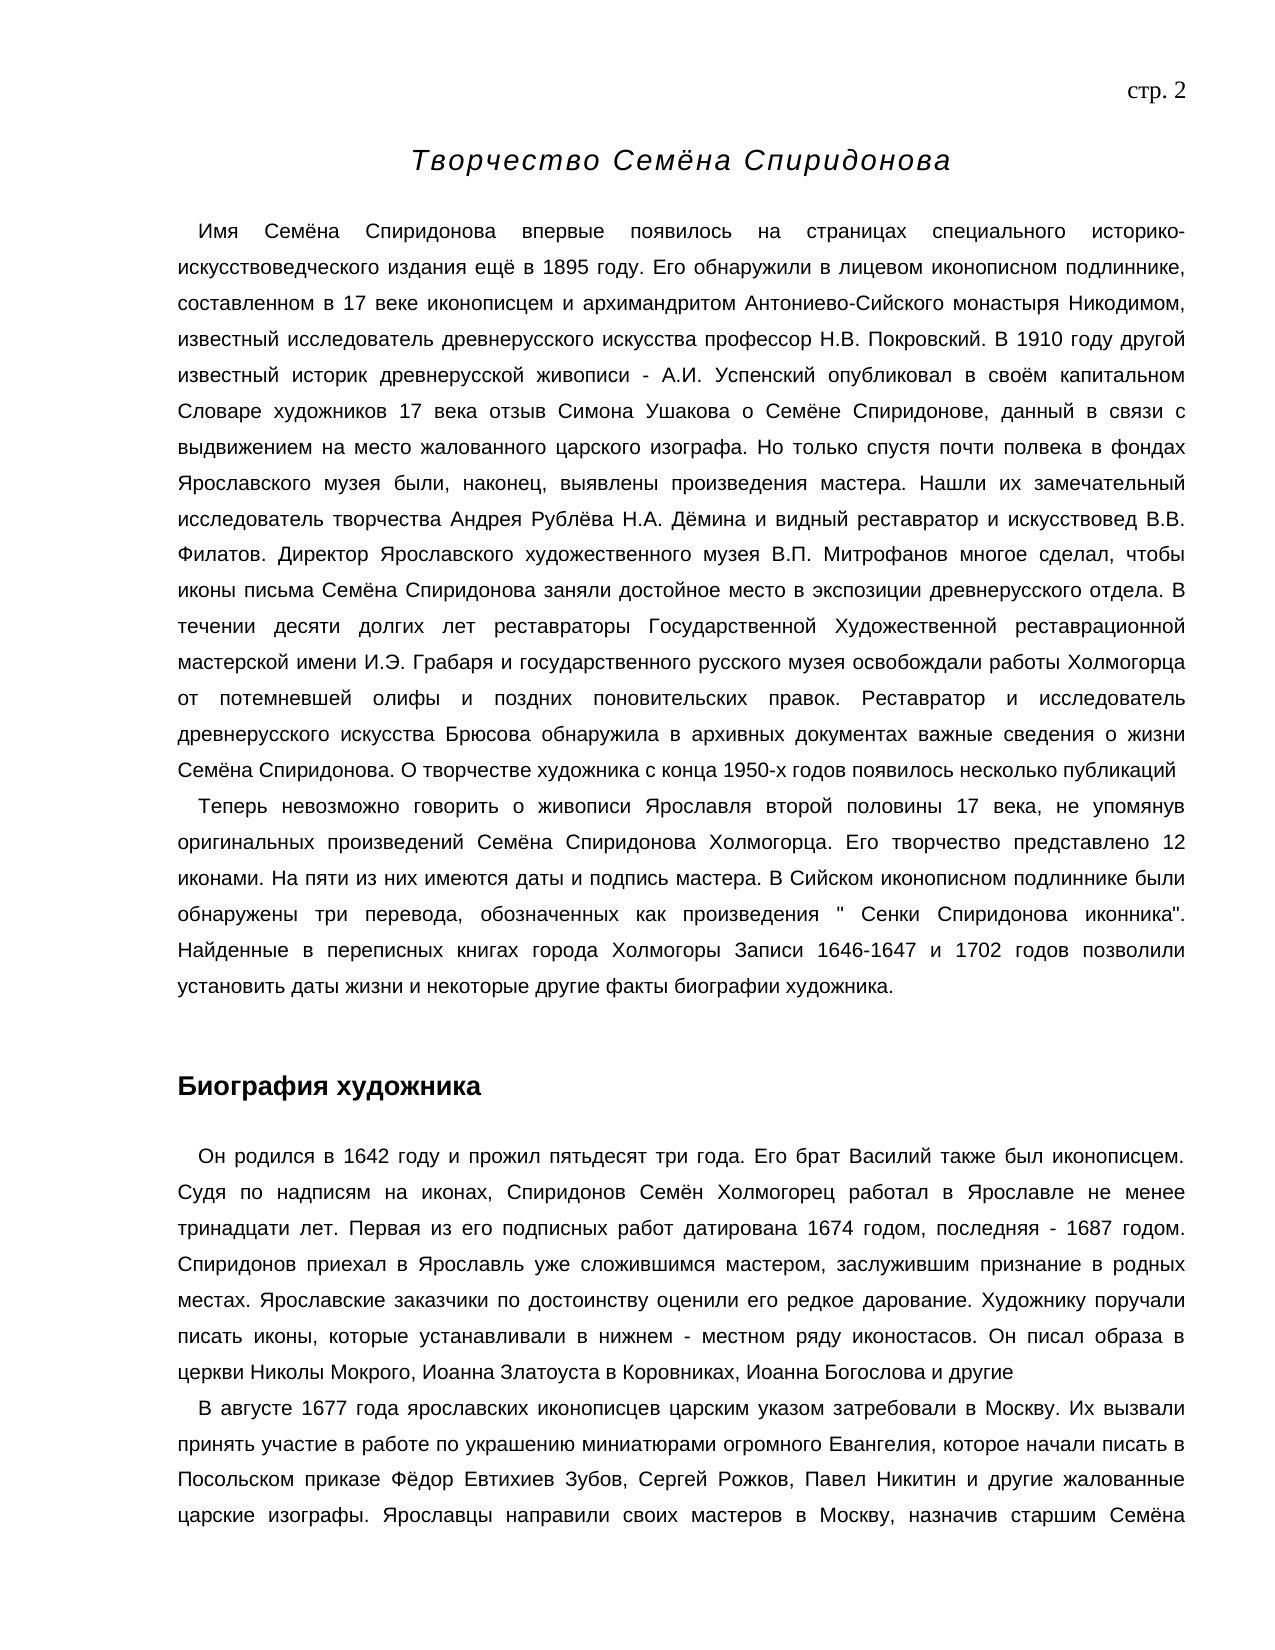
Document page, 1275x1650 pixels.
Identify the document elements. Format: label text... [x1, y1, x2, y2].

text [177, 1395, 1186, 1527]
subtitle Биография художника [177, 1070, 1186, 1102]
subtitle Творчество Семёна Спиридонова [177, 143, 1186, 177]
text Имя Семёна Спиридонова впервые появилось на страницах специального историко-искусствоведческого издания ещё в 1895 году. Его обнаружили в лицевом иконописном подлиннике, составленном в 17 веке иконописцем и архимандритом Антониево-Сийского монастыря Никодимом, известный исследователь древнерусского искусства профессор Н.В. Покровский. В 1910 году другой известный историк древнерусской живописи - А.И. Успенский опубликовал в своём капитальном Словаре художников 17 века отзыв Симона Ушакова о Семёне Спиридонове, данный в связи с выдвижением на место жалованного царского изографа. Но только спустя почти полвека в фондах Ярославского музея были, наконец, выявлены произведения мастера. Нашли их замечательный исследователь творчества Андрея Рублёва Н.А. Дёмина и видный реставратор и искусствовед В.В. Филатов. Директор Ярославского художественного музея В.П. Митрофанов многое сделал, чтобы иконы письма Семёна Спиридонова заняли достойное место в экспозиции древнерусского отдела. В течении десяти долгих лет реставраторы Государственной Художественной реставрационной мастерской имени И.Э. Грабаря и государственного русского музея освобождали работы Холмогорца от потемневшей олифы и поздних поновительских правок. Реставратор и исследователь древнерусского искусства Брюсова обнаружила в архивных документах важные сведения о жизни Семёна Спиридонова. О творчестве художника с конца 1950-х годов появилось несколько публикаций [177, 219, 1186, 782]
text Теперь невозможно говорить о живописи Ярославля второй половины 17 века, не упомянув оригинальных произведений Семёна Спиридонова Холмогорца. Его творчество представлено 12 иконами. На пяти из них имеются даты и подпись мастера. В Сийском иконописном подлиннике были обнаружены три перевода, обозначенных как произведения " Сенки Спиридонова иконника". Найденные в переписных книгах города Холмогоры Записи 1646-1647 и 1702 годов позволили установить даты жизни и некоторые другие факты биографии художника. [177, 794, 1186, 997]
text Он родился в 1642 году и прожил пятьдесят три года. Его брат Василий также был иконописцем. Судя по надписям на иконах, Спиридонов Семён Холмогорец работал в Ярославле не менее тринадцати лет. Первая из его подписных работ датирована 1674 годом, последняя - 1687 годом. Спиридонов приехал в Ярославль уже сложившимся мастером, заслужившим признание в родных местах. Ярославские заказчики по достоинству оценили его редкое дарование. Художнику поручали писать иконы, которые устанавливали в нижнем - местном ряду иконостасов. Он писал образа в церкви Николы Мокрого, Иоанна Златоуста в Коровниках, Иоанна Богослова и другие [177, 1144, 1186, 1383]
